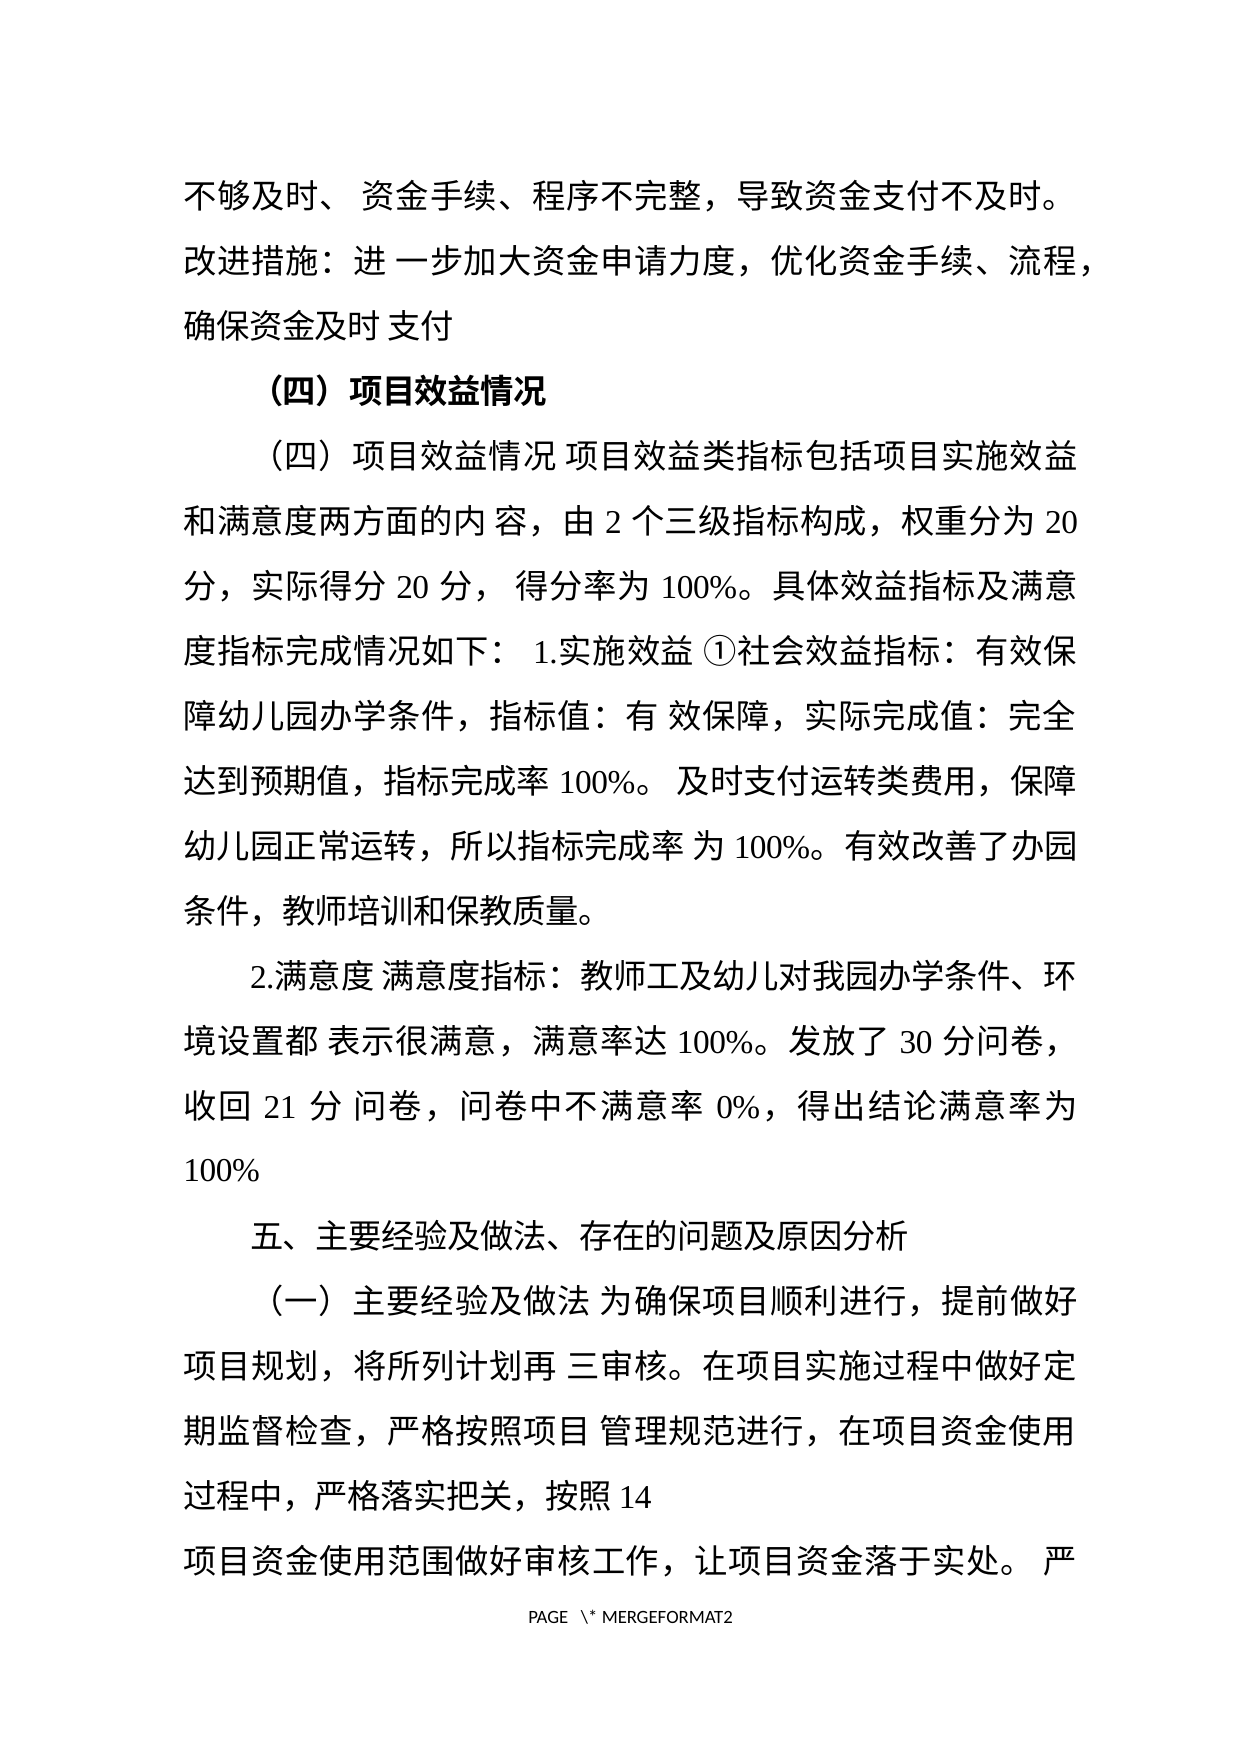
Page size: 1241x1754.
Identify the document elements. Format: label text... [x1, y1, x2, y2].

text 2.满意度 满意度指标：教师工及幼儿对我园办学条件、环境设置都 表示很满意，满意率达 100%。发放了 30 分问卷，收回 21 分 问卷，问卷中不满意率 0%，得出结论满意率为 100% [183, 942, 1078, 1202]
text 五、主要经验及做法、存在的问题及原因分析 [183, 1202, 1078, 1267]
text （四）项目效益情况 [183, 357, 1078, 422]
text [183, 1267, 1078, 1592]
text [183, 162, 1078, 357]
text （四）项目效益情况 项目效益类指标包括项目实施效益和满意度两方面的内 容，由 2 个三级指标构成，权重分为 20 分，实际得分 20 分， 得分率为 100%。具体效益指标及满意度指标完成情况如下： 1.实施效益 ①社会效益指标：有效保障幼儿园办学条件，指标值：有 效保障，实际完成值：完全达到预期值，指标完成率 100%。 及时支付运转类费用，保障幼儿园正常运转，所以指标完成率 为 100%。有效改善了办园条件，教师培训和保教质量。 [183, 422, 1078, 942]
